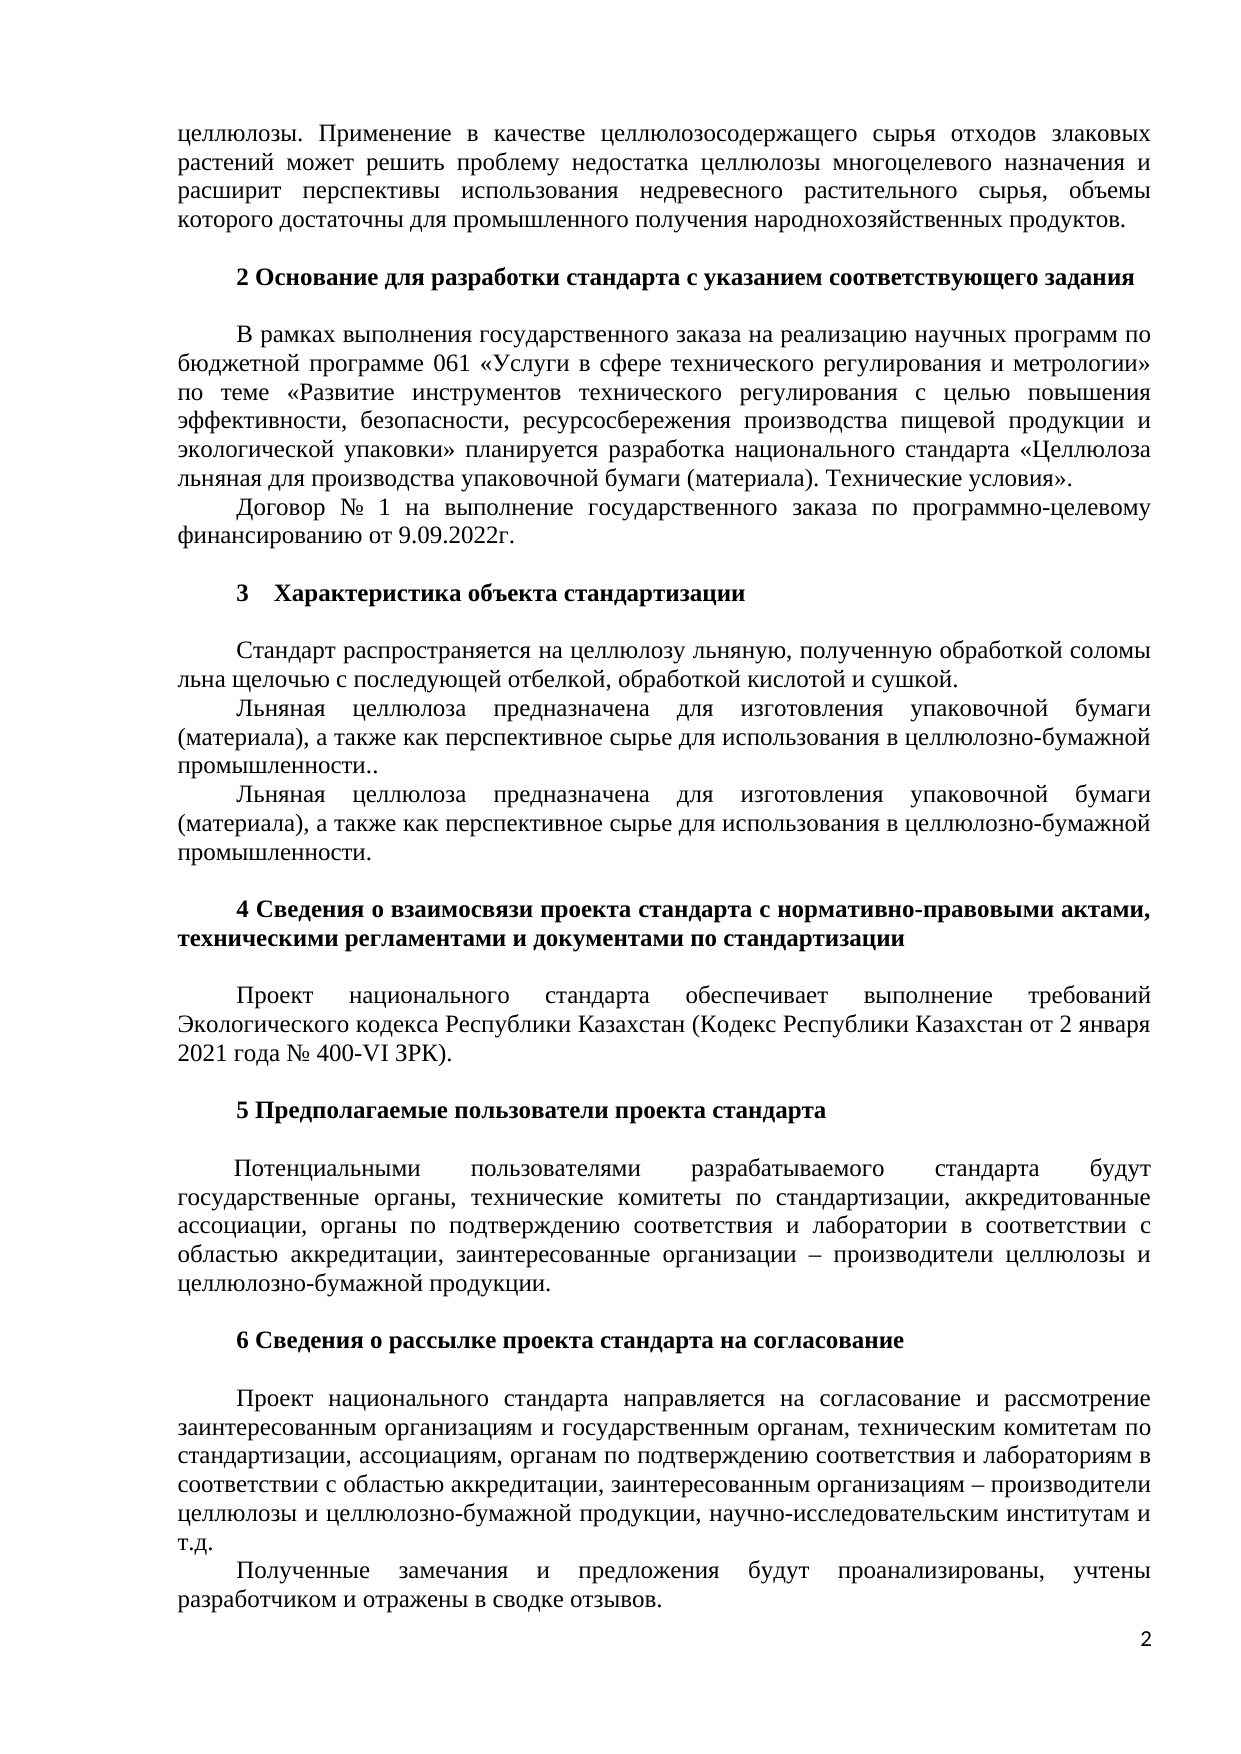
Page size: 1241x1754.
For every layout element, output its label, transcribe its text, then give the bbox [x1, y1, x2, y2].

text Договор № 1 на выполнение государственного заказа по программно-целевому финансированию от 9.09.2022г. [177, 492, 1152, 549]
text 6 Сведения о рассылке проекта стандарта на согласование [177, 1326, 1152, 1354]
text Льняная целлюлоза предназначена для изготовления упаковочной бумаги (материала), а также как перспективное сырье для использования в целлюлозно-бумажной промышленности.. [177, 693, 1152, 779]
text Проект национального стандарта обеспечивает выполнение требований Экологического кодекса Республики Казахстан (Кодекс Республики Казахстан от 2 января 2021 года № 400-VI ЗРК). [177, 981, 1152, 1067]
text В рамках выполнения государственного заказа на реализацию научных программ по бюджетной программе 061 «Услуги в сфере технического регулирования и метрологии» по теме «Развитие инструментов технического регулирования с целью повышения эффективности, безопасности, ресурсосбережения производства пищевой продукции и экологической упаковки» планируется разработка национального стандарта «Целлюлоза льняная для производства упаковочной бумаги (материала). Технические условия». [177, 319, 1152, 492]
text Полученные замечания и предложения будут проанализированы, учтены разработчиком и отражены в сводке отзывов. [177, 1556, 1152, 1613]
text 2 Основание для разработки стандарта с указанием соответствующего задания [177, 262, 1152, 291]
text Потенциальными пользователями разрабатываемого стандарта будут государственные органы, технические комитеты по стандартизации, аккредитованные ассоциации, органы по подтверждению соответствия и лаборатории в соответствии с областью аккредитации, заинтересованные организации – производители целлюлозы и целлюлозно-бумажной продукции. [177, 1153, 1152, 1297]
text Проект национального стандарта направляется на согласование и рассмотрение заинтересованным организациям и государственным органам, техническим комитетам по стандартизации, ассоциациям, органам по подтверждению соответствия и лабораториям в соответствии с областью аккредитации, заинтересованным организациям – производители целлюлозы и целлюлозно-бумажной продукции, научно-исследовательским институтам и т.д. [177, 1383, 1152, 1556]
text Стандарт распространяется на целлюлозу льняную, полученную обработкой соломы льна щелочью с последующей отбелкой, обработкой кислотой и сушкой. [177, 636, 1152, 693]
text 4 Сведения о взаимосвязи проекта стандарта с нормативно-правовыми актами, техническими регламентами и документами по стандартизации [177, 894, 1152, 952]
text 5 Предполагаемые пользователи проекта стандарта [177, 1096, 1152, 1124]
text Льняная целлюлоза предназначена для изготовления упаковочной бумаги (материала), а также как перспективное сырье для использования в целлюлозно-бумажной промышленности. [177, 779, 1152, 866]
list Характеристика объекта стандартизации [236, 578, 1152, 607]
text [177, 118, 1152, 233]
